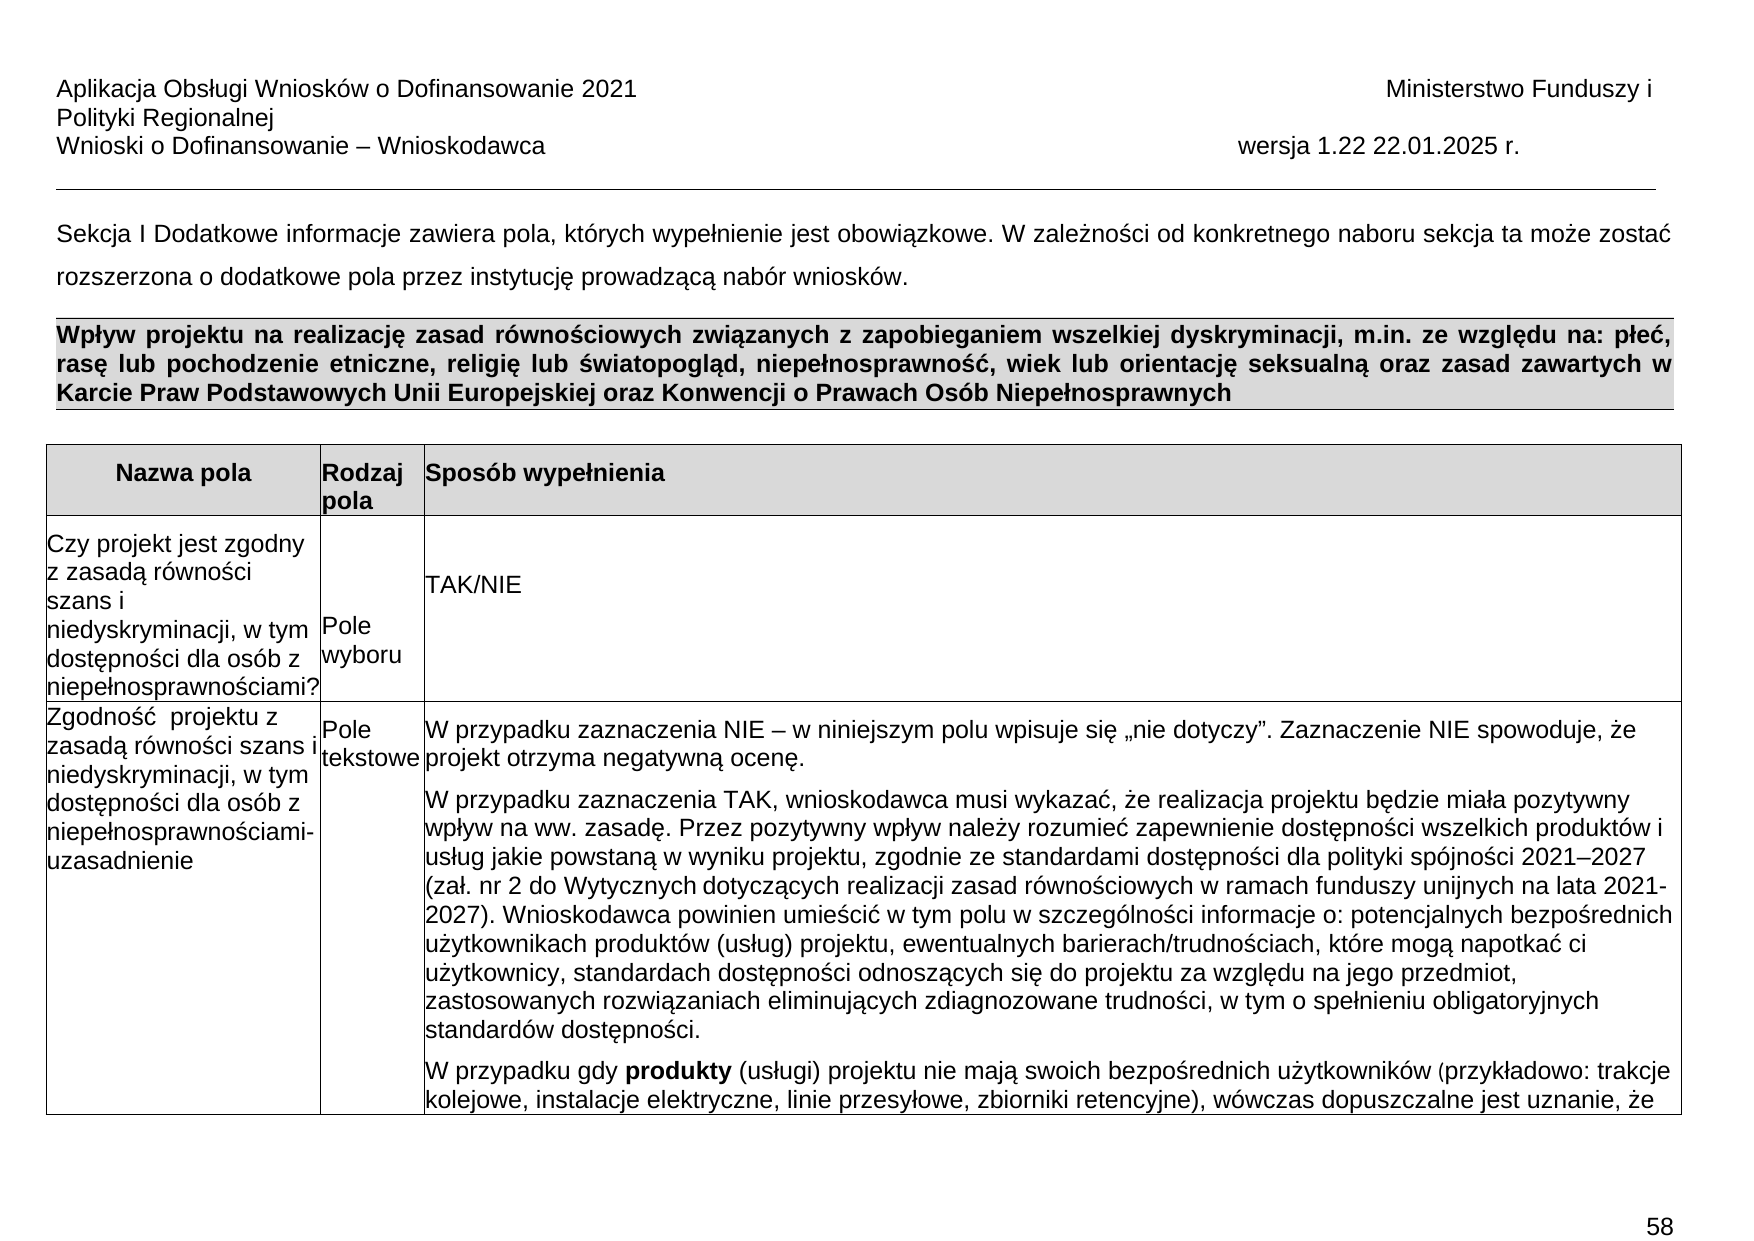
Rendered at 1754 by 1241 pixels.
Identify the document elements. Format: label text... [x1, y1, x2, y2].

table_cell Pole wyboru [321, 516, 424, 701]
table_header Nazwa pola [47, 445, 320, 515]
text Wpływ projektu na realizację zasad równościowych związanych z zapobieganiem wszelkiej dyskryminacji, m.in. ze względu na: płeć, rasę lub pochodzenie etniczne, religię lub światopogląd, niepełnosprawność, wiek lub orientację seksualną oraz zasad zawartych w Karcie Praw Podstawowych Unii Europejskiej oraz Konwencji o Prawach Osób Niepełnosprawnych [56, 319, 1674, 409]
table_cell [425, 702, 1681, 1114]
table_cell Czy projekt jest zgodny z zasadą równości szans i niedyskryminacji, w tym dostępności dla osób z niepełnosprawnościami? [47, 516, 320, 701]
table_header Sposób wypełnienia [425, 445, 1681, 515]
table_header Rodzaj pola [321, 445, 424, 515]
table_cell TAK/NIE [425, 516, 1681, 701]
table_cell Pole tekstowe [321, 702, 424, 1114]
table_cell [47, 702, 320, 1114]
text Sekcja I Dodatkowe informacje zawiera pola, których wypełnienie jest obowiązkowe. W zależności od konkretnego naboru sekcja ta może zostać rozszerzona o dodatkowe pola przez instytucję prowadzącą nabór wniosków. [56, 219, 1674, 291]
